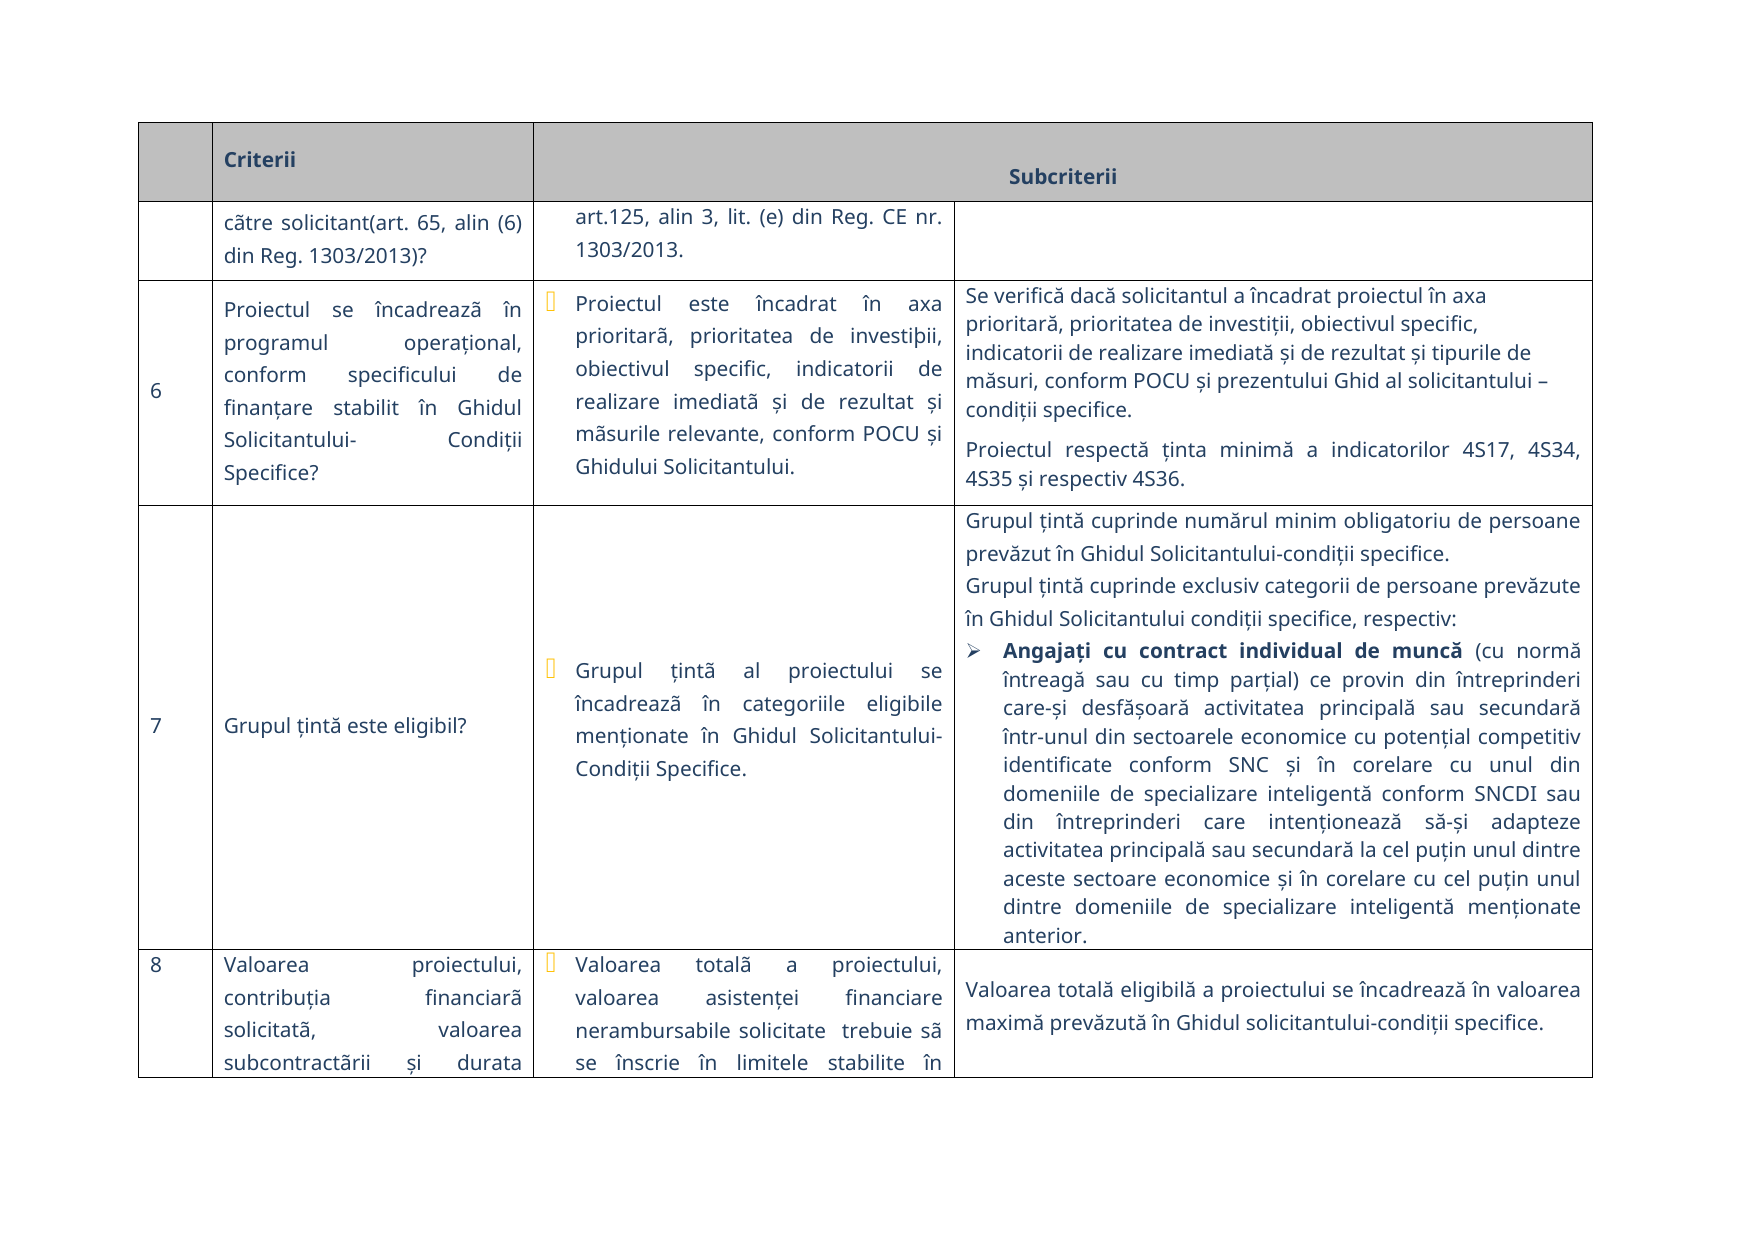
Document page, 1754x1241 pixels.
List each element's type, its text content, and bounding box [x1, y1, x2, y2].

table_header Criterii [213, 123, 533, 201]
table_cell 6 [139, 281, 212, 505]
table_header Subcriterii [534, 123, 1592, 201]
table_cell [534, 950, 954, 1077]
table_cell Proiectul se încadreazã în programul operațional, conform specificului de finanțare stabilit în Ghidul Solicitantului- Condiții Specifice? [213, 281, 533, 505]
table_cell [955, 950, 1592, 1077]
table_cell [534, 202, 954, 280]
table_cell 5 [139, 202, 212, 280]
table_cell 8 [139, 950, 212, 1077]
table_cell Grupul țintã al proiectului se încadreazã în categoriile eligibile menționate în Ghidul Solicitantului- Condiții Specifice. [534, 506, 954, 949]
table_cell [213, 202, 533, 280]
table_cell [213, 950, 533, 1077]
table_cell Proiectul este încadrat în axa prioritarã, prioritatea de investiþii, obiectivul specific, indicatorii de realizare imediatã și de rezultat și mãsurile relevante, conform POCU și Ghidului Solicitantului. [534, 281, 954, 505]
table_cell Grupul țintă este eligibil? [213, 506, 533, 949]
table_cell Se verifică dacă solicitantul a încadrat proiectul în axa prioritară, prioritatea de investiții, obiectivul specific, indicatorii de realizare imediată şi de rezultat și tipurile de măsuri, conform POCU şi prezentului Ghid al solicitantului – condiții specifice. Proiectul respectă ținta minimă a indicatorilor 4S17, 4S34, 4S35 și respectiv 4S36. [955, 281, 1592, 505]
table_cell [955, 202, 1592, 280]
table_cell 7 [139, 506, 212, 949]
table_header [139, 123, 212, 201]
table_cell Grupul țintă cuprinde numărul minim obligatoriu de persoane prevăzut în Ghidul Solicitantului-condiții specifice. Grupul țintă cuprinde exclusiv categorii de persoane prevăzute în Ghidul Solicitantului condiții specifice, respectiv: Angajați cu contract individual de muncă (cu normă întreagă sau cu timp parțial) ce provin din întreprinderi care-și desfășoară activitatea principală sau secundară într-unul din sectoarele economice cu potențial competitiv identificate conform SNC și în corelare cu unul din domeniile de specializare inteligentă conform SNCDI sau din întreprinderi care intenționează să-și adapteze activitatea principală sau secundară la cel puțin unul dintre aceste sectoare economice și în corelare cu cel puțin unul dintre domeniile de specializare inteligentă menționate anterior. [955, 506, 1592, 949]
